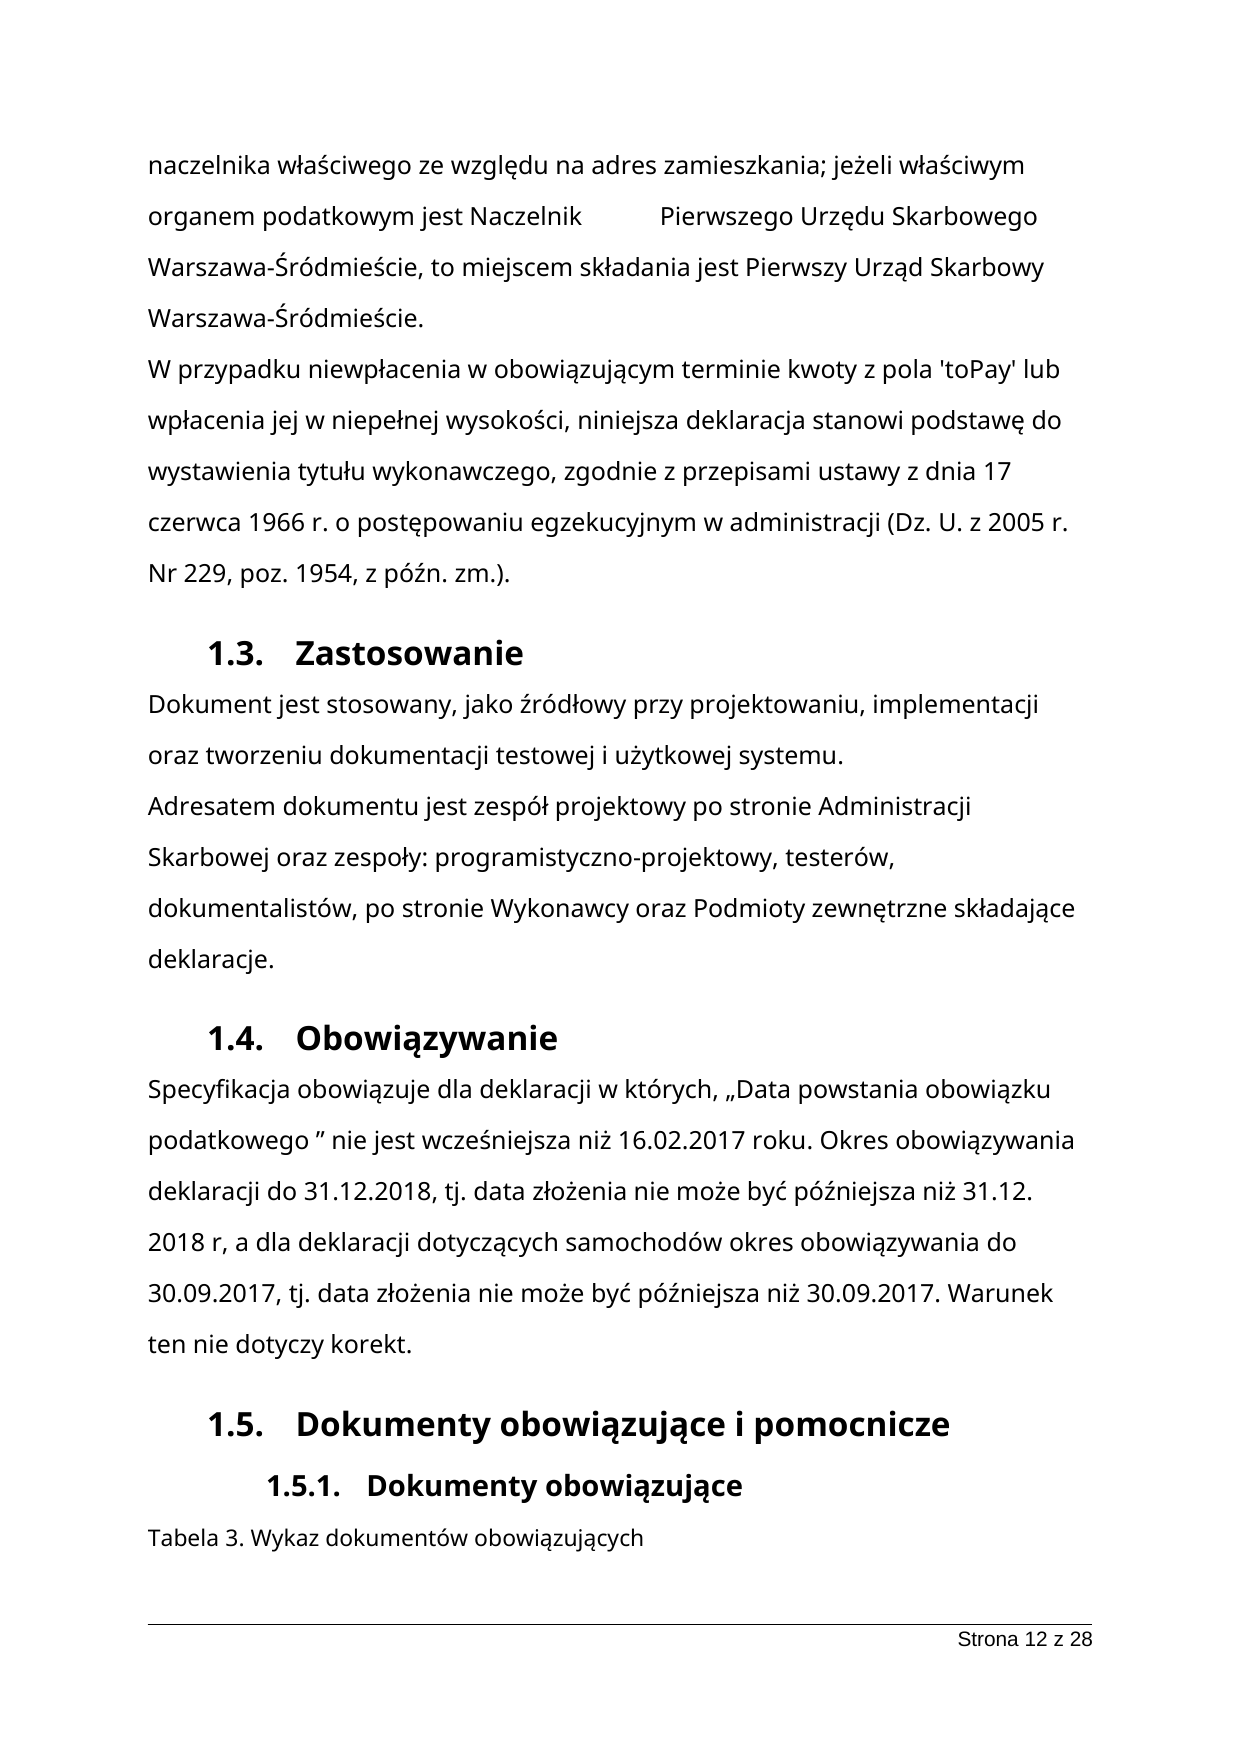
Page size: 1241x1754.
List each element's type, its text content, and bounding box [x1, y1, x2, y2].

text Dokument jest stosowany, jako źródłowy przy projektowaniu, implementacji oraz tworzeniu dokumentacji testowej i użytkowej systemu. [148, 686, 1092, 771]
text Adresatem dokumentu jest zespół projektowy po stronie Administracji Skarbowej oraz zespoły: programistyczno-projektowy, testerów, dokumentalistów, po stronie Wykonawcy oraz Podmioty zewnętrzne składające deklaracje. [148, 788, 1092, 976]
subtitle Zastosowanie [207, 632, 1092, 674]
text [148, 148, 1092, 335]
subtitle Obowiązywanie [207, 1017, 1092, 1059]
subtitle Dokumenty obowiązujące [266, 1469, 1092, 1503]
subtitle Dokumenty obowiązujące i pomocnicze [207, 1403, 1092, 1444]
text Tabela 3. Wykaz dokumentów obowiązujących [148, 1522, 1092, 1553]
text Specyfikacja obowiązuje dla deklaracji w których, „Data powstania obowiązku podatkowego ” nie jest wcześniejsza niż 16.02.2017 roku. Okres obowiązywania deklaracji do 31.12.2018, tj. data złożenia nie może być późniejsza niż 31.12. 2018 r, a dla deklaracji dotyczących samochodów okres obowiązywania do 30.09.2017, tj. data złożenia nie może być późniejsza niż 30.09.2017. Warunek ten nie dotyczy korekt. [148, 1072, 1092, 1361]
text W przypadku niewpłacenia w obowiązującym terminie kwoty z pola 'toPay' lub wpłacenia jej w niepełnej wysokości, niniejsza deklaracja stanowi podstawę do wystawienia tytułu wykonawczego, zgodnie z przepisami ustawy z dnia 17 czerwca 1966 r. o postępowaniu egzekucyjnym w administracji (Dz. U. z 2005 r. Nr 229, poz. 1954, z późn. zm.). [148, 352, 1092, 590]
